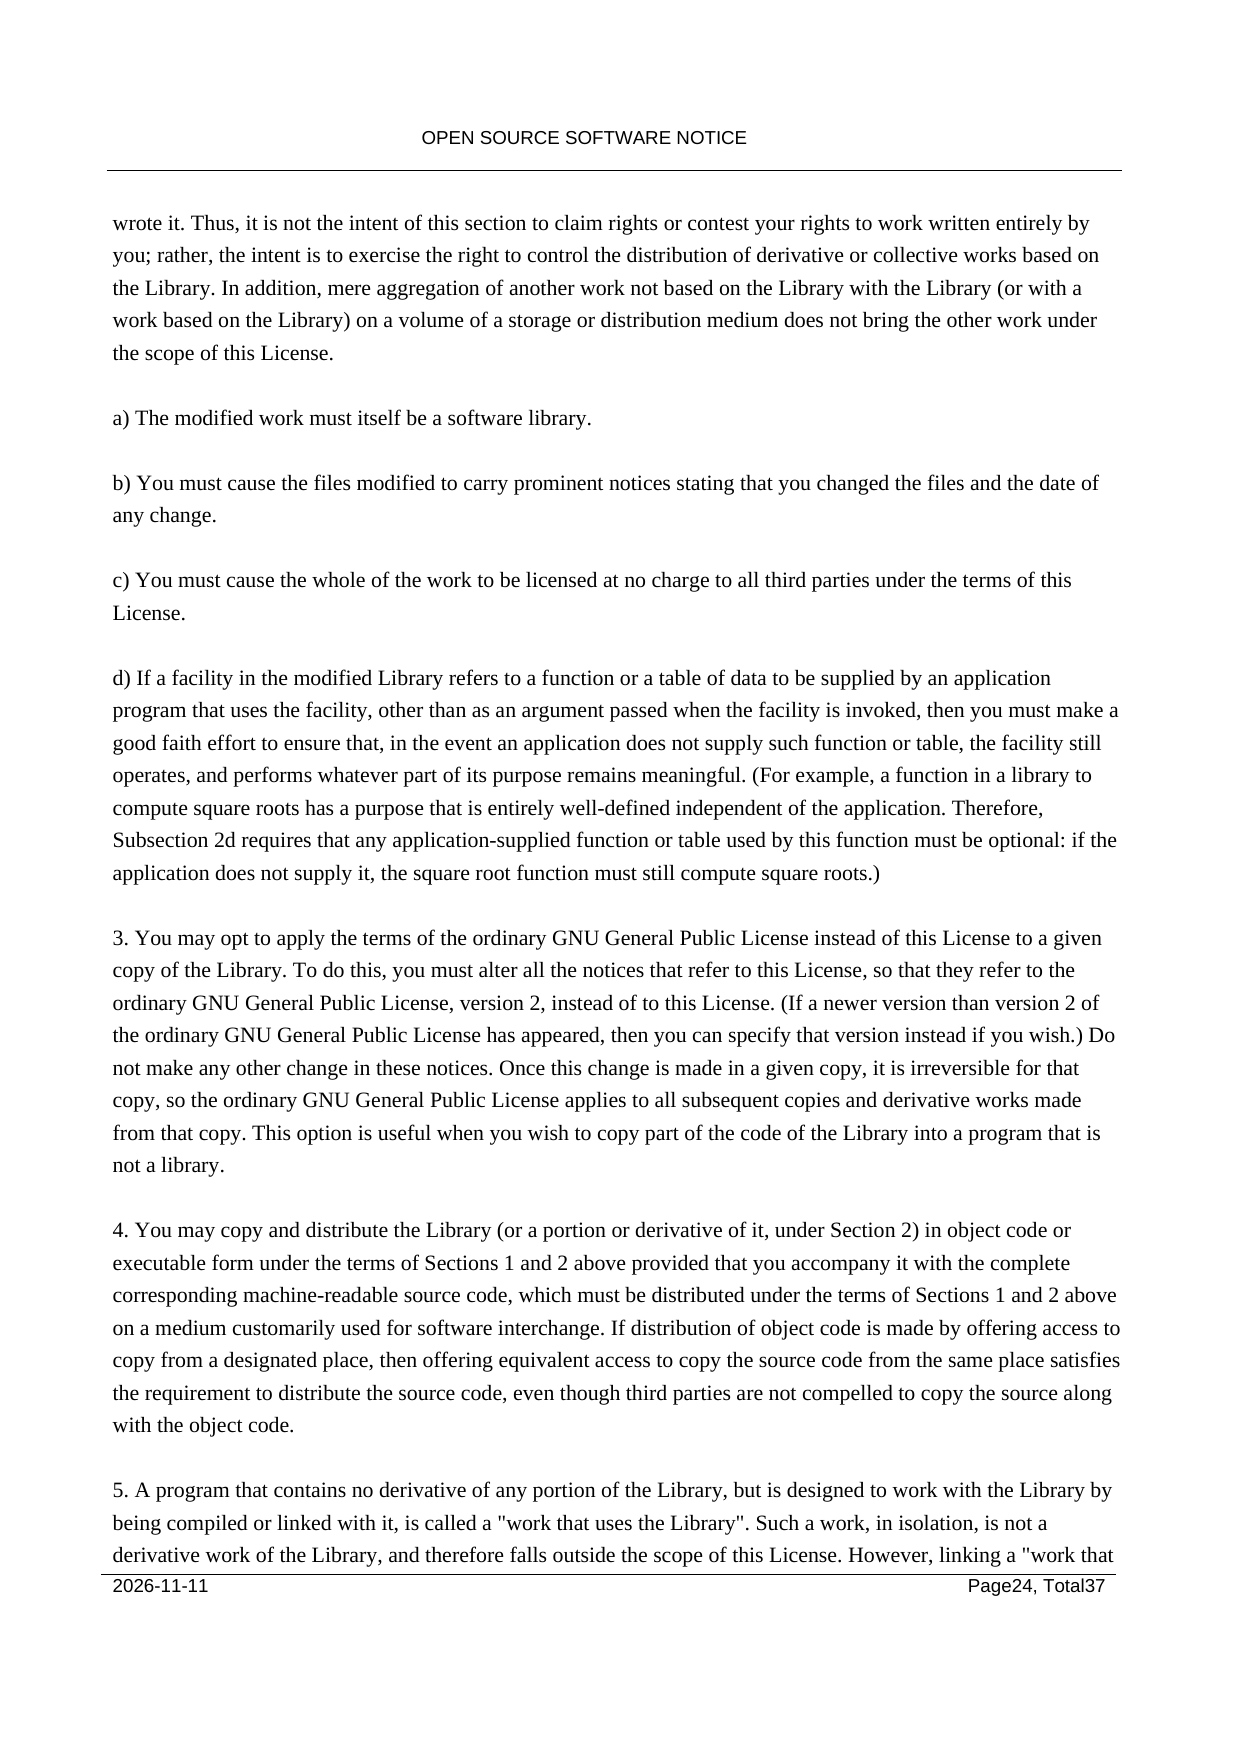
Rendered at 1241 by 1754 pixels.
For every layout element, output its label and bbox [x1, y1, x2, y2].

text [112, 206, 1128, 1571]
